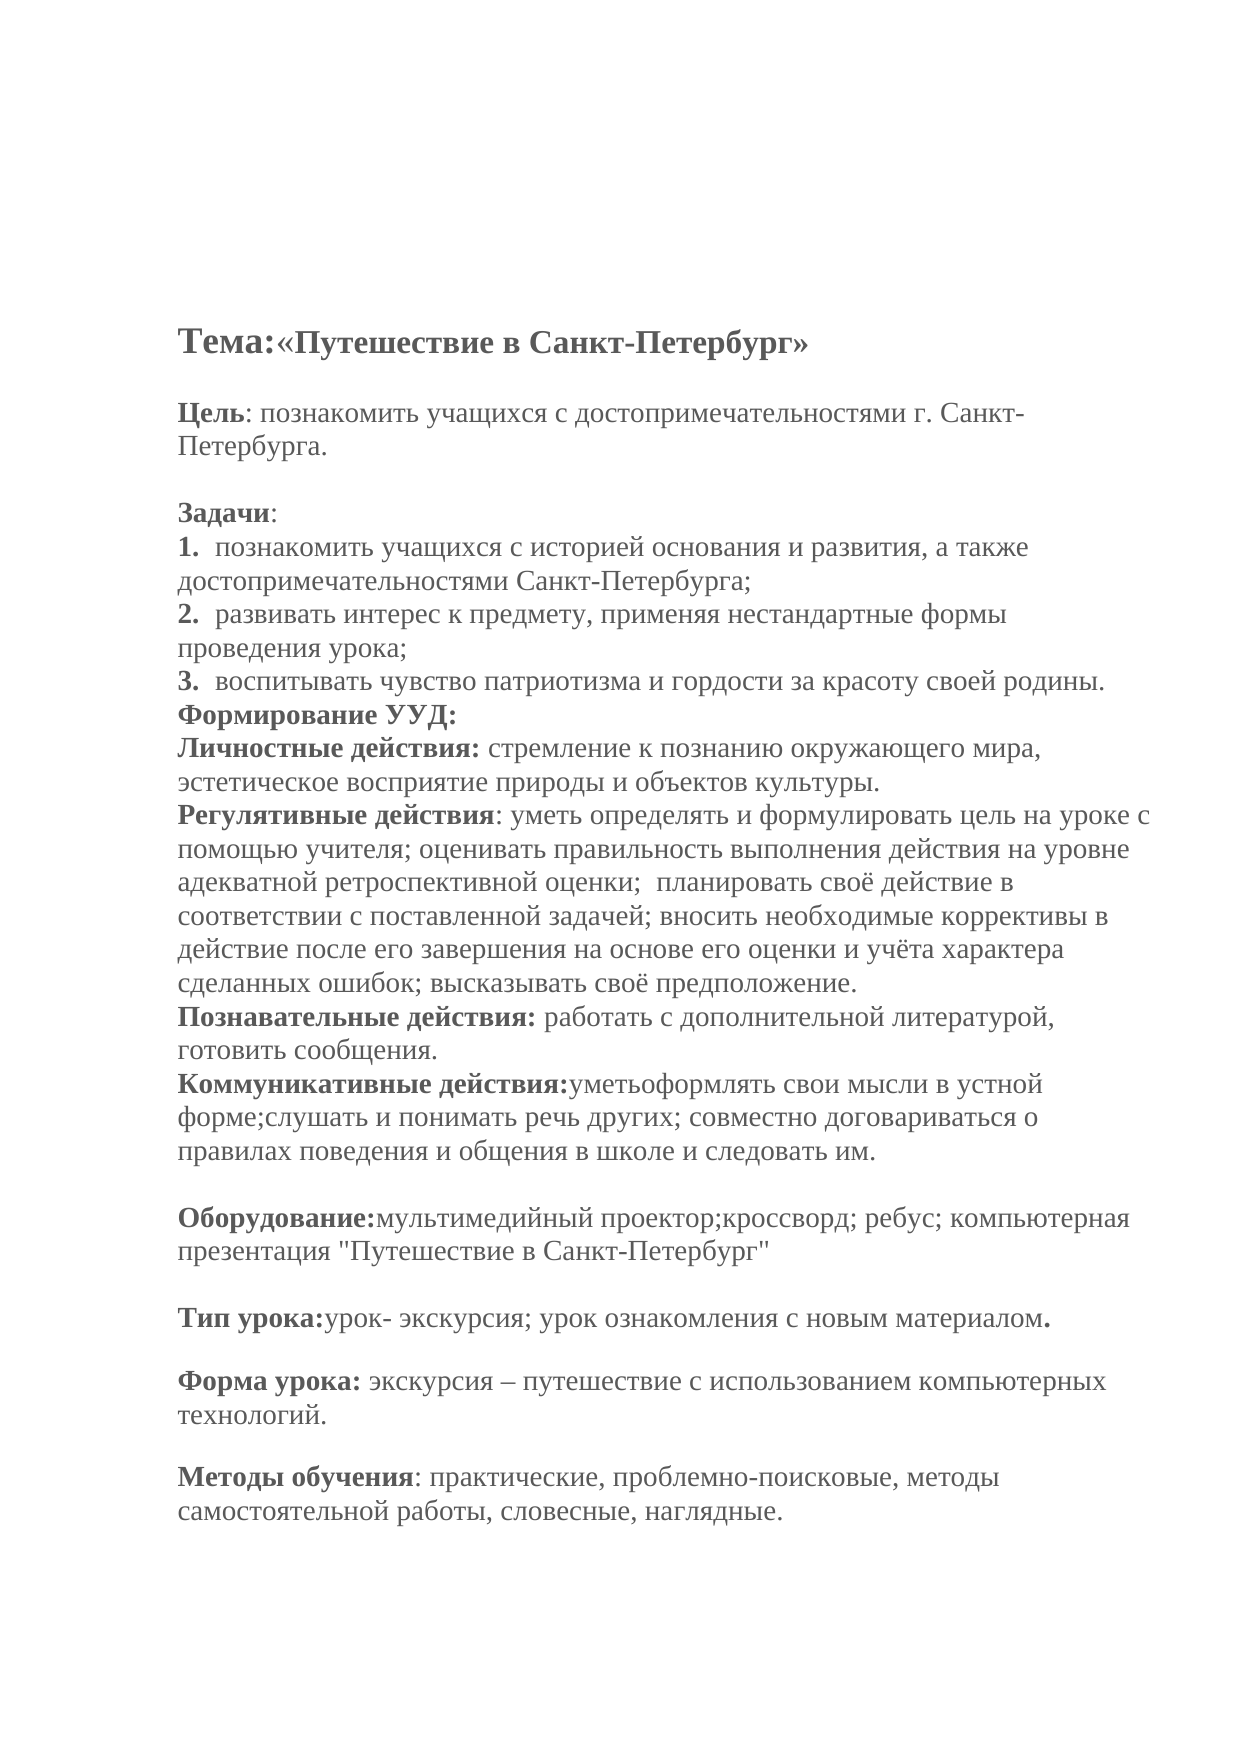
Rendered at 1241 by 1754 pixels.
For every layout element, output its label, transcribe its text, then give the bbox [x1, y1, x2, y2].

text Цель: познакомить учащихся с достопримечательностями г. Санкт- Петербурга. [177, 395, 1152, 462]
text Познавательные действия: работать с дополнительной литературой, готовить сообщения. [177, 999, 1152, 1066]
text Тип урока:урок- экскурсия; урок ознакомления с новым материалом. [177, 1301, 1152, 1334]
text Задачи: [177, 496, 1152, 529]
list познакомить учащихся с историей основания и развития, а также достопримечательностями Санкт-Петербурга; [177, 529, 1152, 596]
text Форма урока: экскурсия – путешествие с использованием компьютерных технологий. [177, 1363, 1152, 1430]
text Формирование УУД: [177, 697, 1152, 730]
text Регулятивные действия: уметь определять и формулировать цель на уроке с помощью учителя; оценивать правильность выполнения действия на уровне адекватной ретроспективной оценки; планировать своё действие в соответствии с поставленной задачей; вносить необходимые коррективы в действие после его завершения на основе его оценки и учёта характера сделанных ошибок; высказывать своё предположение. [177, 797, 1152, 999]
text Методы обучения: практические, проблемно-поисковые, методы самостоятельной работы, словесные, наглядные. [177, 1459, 1152, 1527]
text Тема:«Путешествие в Санкт-Петербург» [177, 59, 1152, 361]
text Коммуникативные действия:уметьоформлять свои мысли в устной форме;слушать и понимать речь других; совместно договариваться о правилах поведения и общения в школе и следовать им. [177, 1066, 1152, 1166]
list развивать интерес к предмету, применяя нестандартные формы проведения урока; [177, 596, 1152, 663]
text Оборудование:мультимедийный проектор;кроссворд; ребус; компьютерная презентация "Путешествие в Санкт-Петербург" [177, 1200, 1152, 1267]
text Личностные действия: стремление к познанию окружающего мира, эстетическое восприятие природы и объектов культуры. [177, 730, 1152, 797]
list воспитывать чувство патриотизма и гордости за красоту своей родины. [177, 663, 1152, 697]
